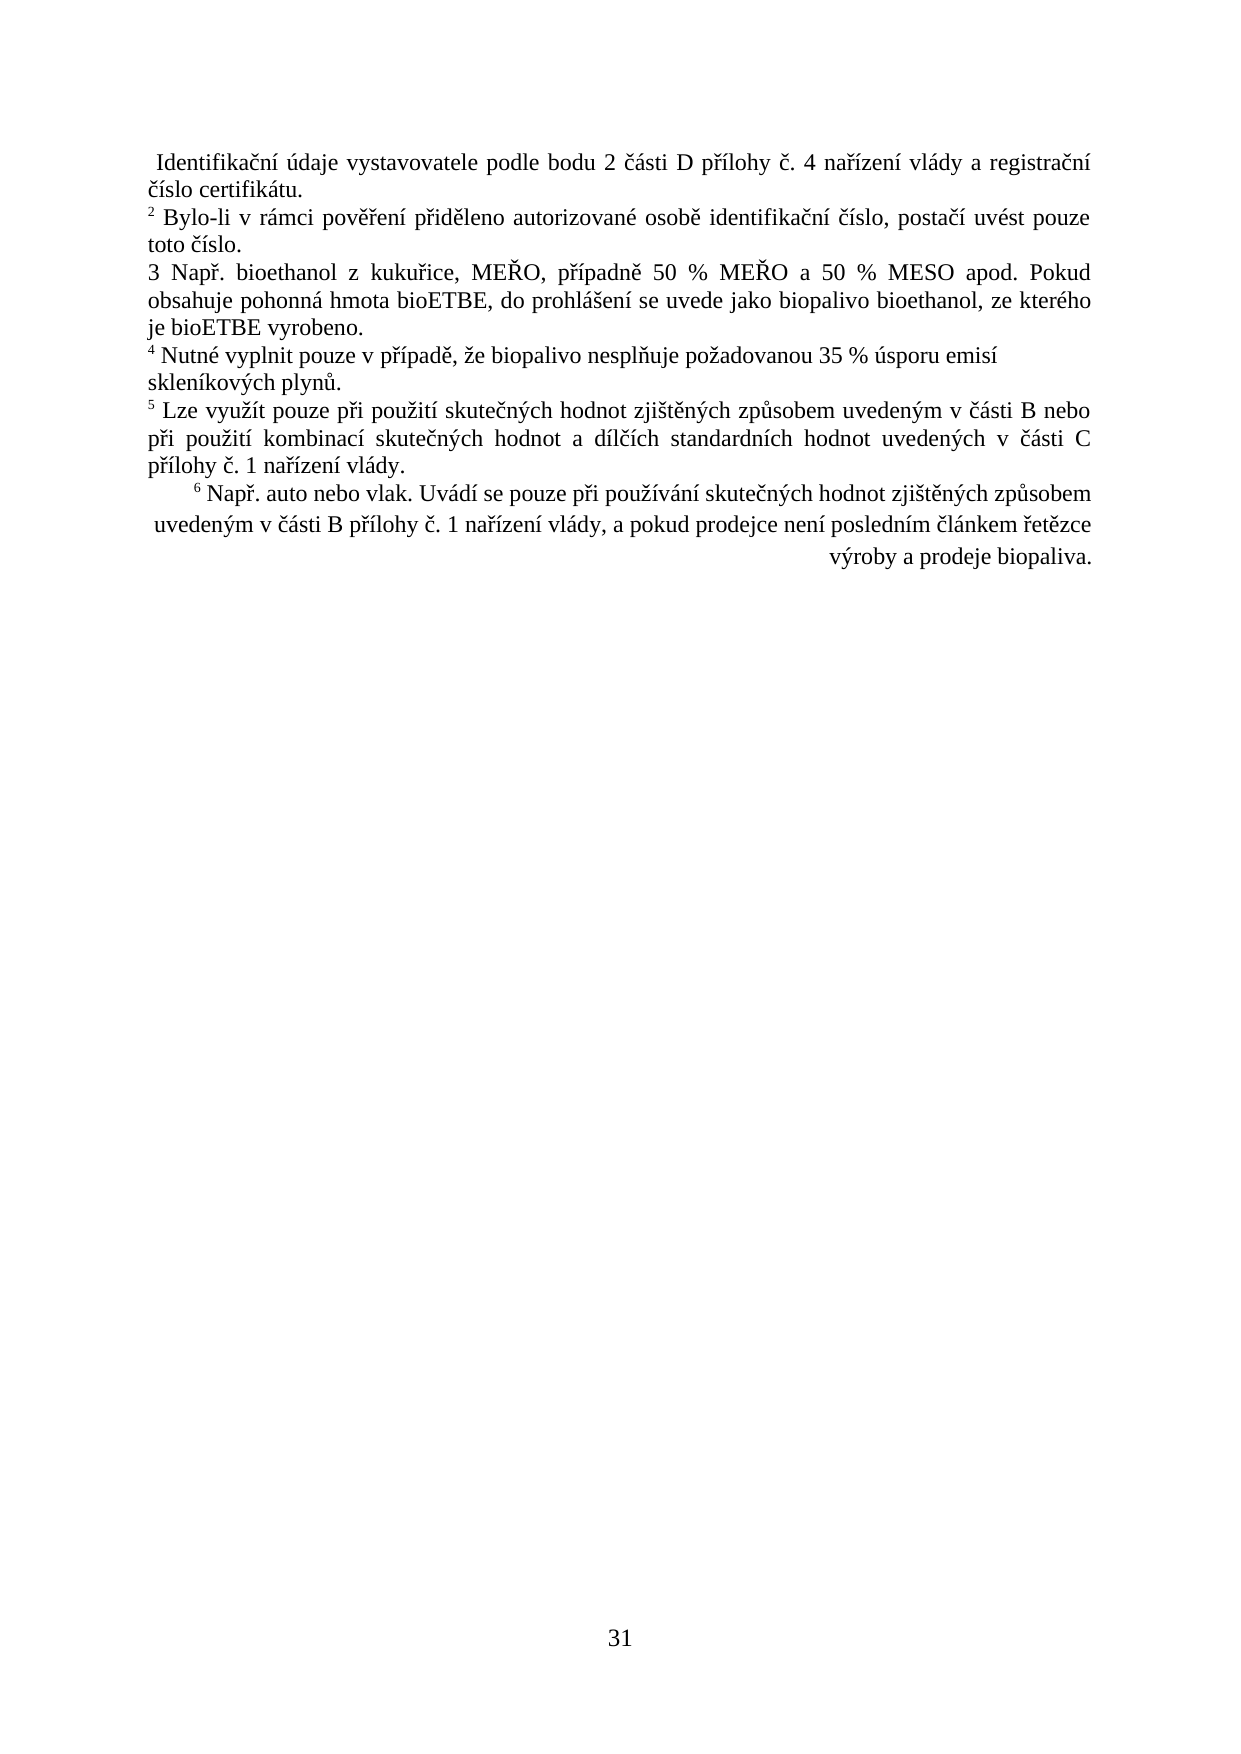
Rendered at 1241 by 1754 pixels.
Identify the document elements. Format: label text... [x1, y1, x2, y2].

text 2 Bylo-li v rámci pověření přiděleno autorizované osobě identifikační číslo, postačí uvést pouze toto číslo. [148, 203, 1093, 258]
text 5 Lze využít pouze při použití skutečných hodnot zjištěných způsobem uvedeným v části B nebo při použití kombinací skutečných hodnot a dílčích standardních hodnot uvedených v části C přílohy č. 1 nařízení vlády. [148, 396, 1093, 479]
text 4 Nutné vyplnit pouze v případě, že biopalivo nesplňuje požadovanou 35 % úsporu emisí skleníkových plynů. [148, 341, 1093, 396]
text 6 Např. auto nebo vlak. Uvádí se pouze při používání skutečných hodnot zjištěných způsobem uvedeným v části B přílohy č. 1 nařízení vlády, a pokud prodejce není posledním článkem řetězce výroby a prodeje biopaliva. [148, 479, 1093, 570]
text Identifikační údaje vystavovatele podle bodu 2 části D přílohy č. 4 nařízení vlády a registrační číslo certifikátu. [148, 148, 1093, 203]
text 3 Např. bioethanol z kukuřice, MEŘO, případně 50 % MEŘO a 50 % MESO apod. Pokud obsahuje pohonná hmota bioETBE, do prohlášení se uvede jako biopalivo bioethanol, ze kterého je bioETBE vyrobeno. [148, 258, 1093, 341]
